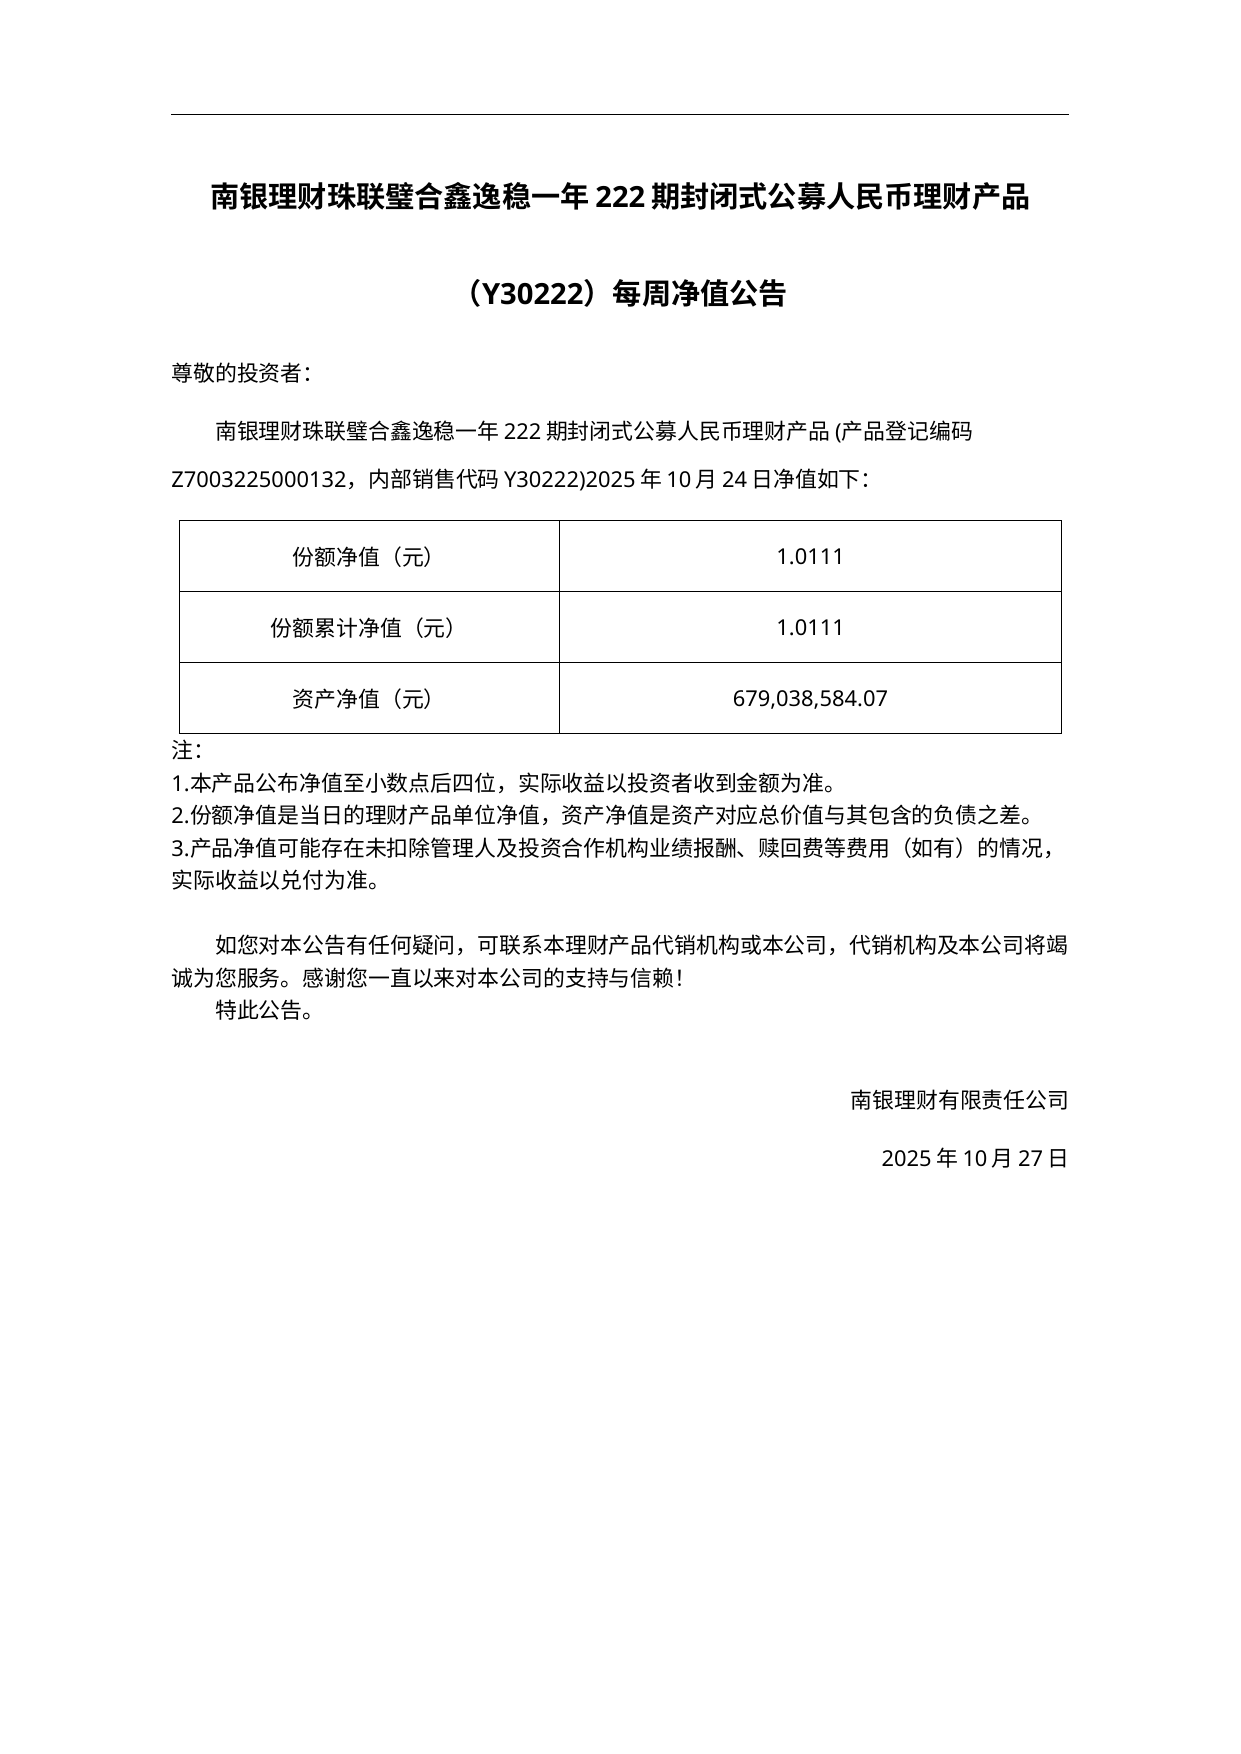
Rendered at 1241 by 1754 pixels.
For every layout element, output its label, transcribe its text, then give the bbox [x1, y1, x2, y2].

text 2025年10月27日 [171, 1140, 1069, 1173]
text 南银理财有限责任公司 [171, 1082, 1069, 1115]
text 特此公告。 [171, 993, 1069, 1025]
table_header 份额净值（元） [180, 521, 559, 591]
text 南银理财珠联璧合鑫逸稳一年222期封闭式公募人民币理财产品（Y30222）每周净值公告 [171, 162, 1069, 324]
table_cell 资产净值（元） [180, 663, 559, 733]
text 3.产品净值可能存在未扣除管理人及投资合作机构业绩报酬、赎回费等费用（如有）的情况，实际收益以兑付为准。 [171, 830, 1069, 895]
text 南银理财珠联璧合鑫逸稳一年222期封闭式公募人民币理财产品 (产品登记编码Z7003225000132，内部销售代码Y30222)2025年10月24日净值如下： [171, 413, 1069, 494]
text 如您对本公告有任何疑问，可联系本理财产品代销机构或本公司，代销机构及本公司将竭诚为您服务。感谢您一直以来对本公司的支持与信赖！ [171, 928, 1069, 993]
table_cell 1.0111 [560, 592, 1061, 662]
table_header 1.0111 [560, 521, 1061, 591]
text 1.本产品公布净值至小数点后四位，实际收益以投资者收到金额为准。 [171, 765, 1069, 798]
text 2.份额净值是当日的理财产品单位净值，资产净值是资产对应总价值与其包含的负债之差。 [171, 798, 1069, 830]
table_cell 679,038,584.07 [560, 663, 1061, 733]
text 尊敬的投资者： [171, 355, 1069, 388]
text 注： [171, 733, 1069, 765]
table_cell 份额累计净值（元） [180, 592, 559, 662]
